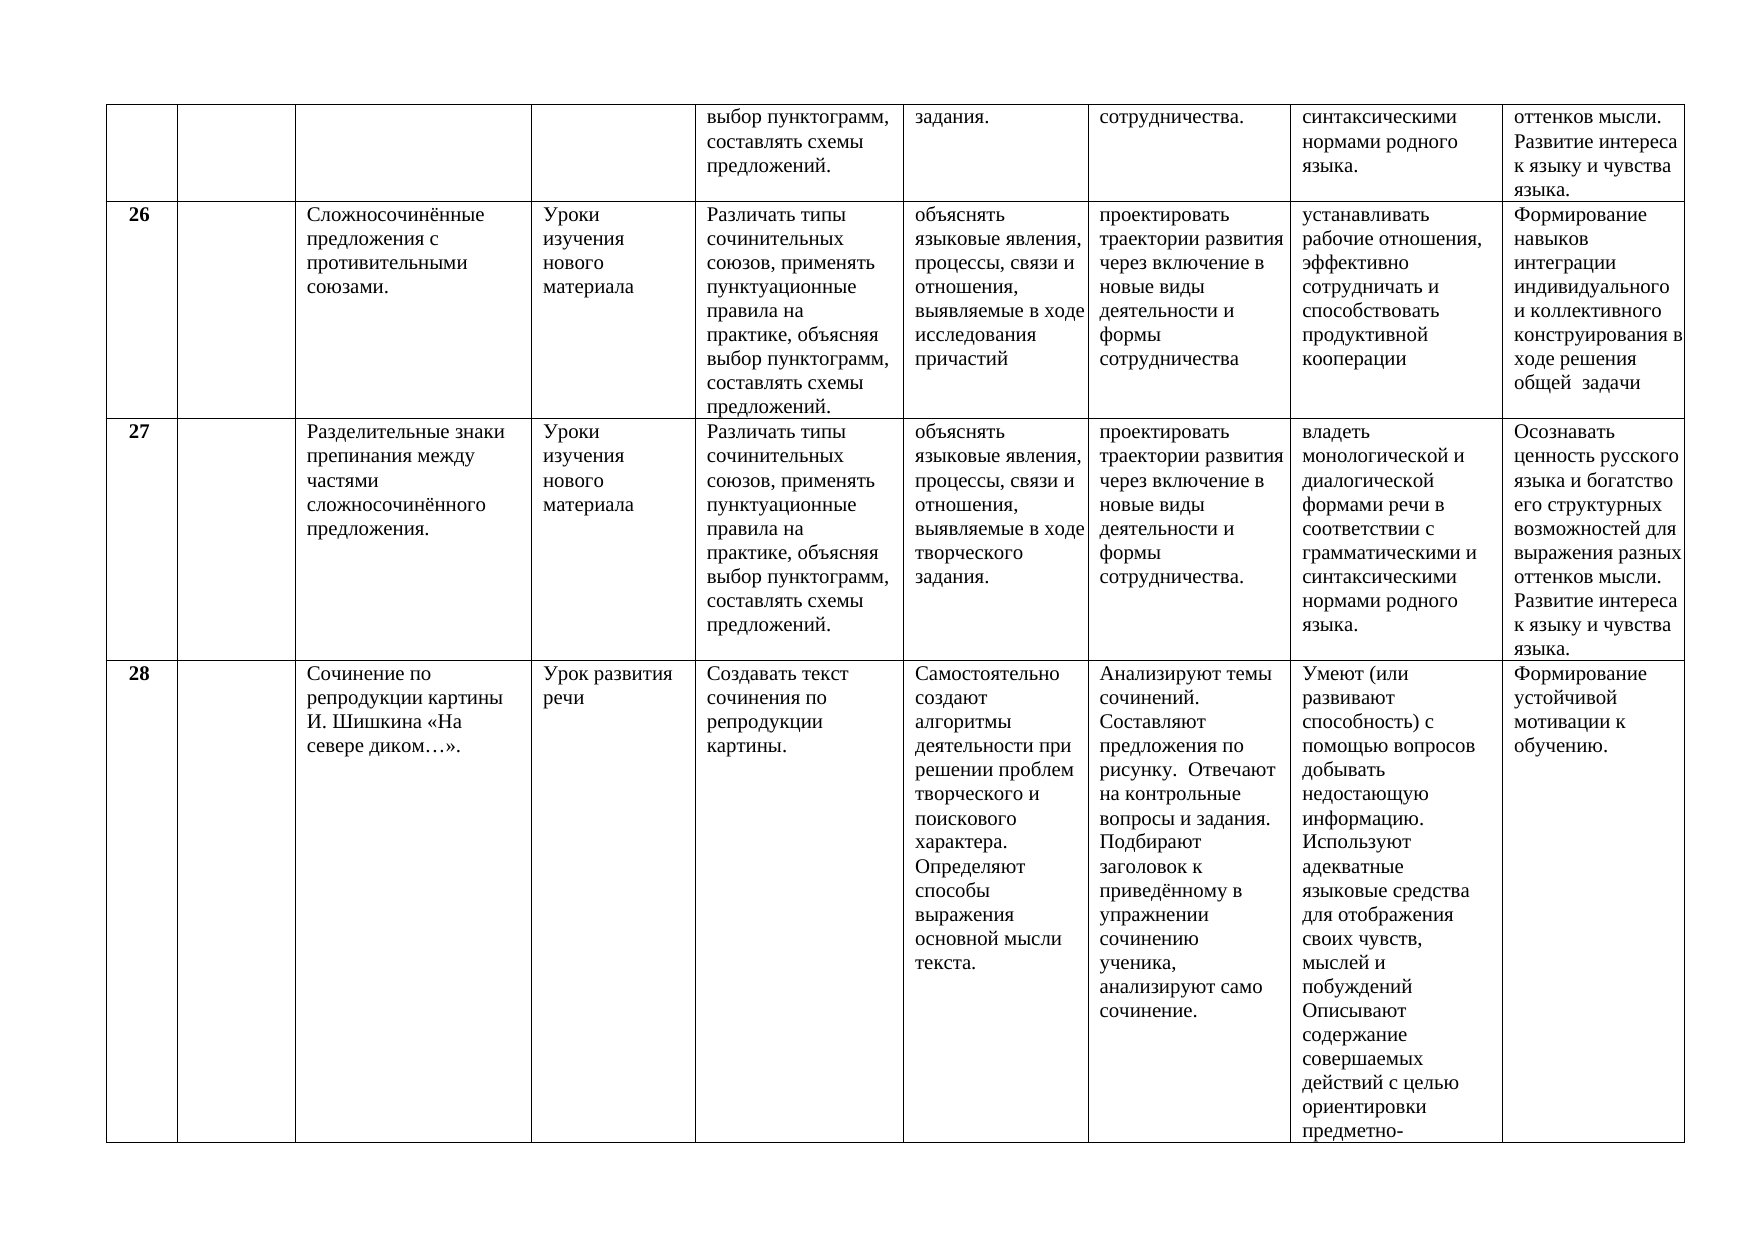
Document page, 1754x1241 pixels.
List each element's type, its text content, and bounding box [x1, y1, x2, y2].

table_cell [1503, 105, 1684, 201]
table_cell 28 [107, 661, 177, 1142]
table_cell Сложносочинённые предложения с противительными союзами. [296, 202, 531, 418]
table_cell [178, 661, 295, 1142]
table_cell Формирование навыков интеграции индивидуального и коллективного конструирования в ходе решения общей задачи [1503, 202, 1684, 418]
table_cell 26 [107, 202, 177, 418]
table_cell [178, 202, 295, 418]
table_cell объяснять языковые явления, процессы, связи и отношения, выявляемые в ходе творческого задания. [904, 419, 1088, 660]
table_cell владеть монологической и диалогической формами речи в соответствии с грамматическими и синтаксическими нормами родного языка. [1291, 419, 1502, 660]
table_cell устанавливать рабочие отношения, эффективно сотрудничать и способствовать продуктивной кооперации [1291, 202, 1502, 418]
table_cell проектировать траектории развития через включение в новые виды деятельности и формы сотрудничества. [1089, 419, 1290, 660]
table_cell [904, 661, 1088, 1142]
table_cell 27 [107, 419, 177, 660]
table_cell Разделительные знаки препинания между частями сложносочинённого предложения. [296, 419, 531, 660]
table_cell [1503, 661, 1684, 1142]
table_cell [696, 105, 903, 201]
table_cell [178, 419, 295, 660]
table_cell Урок развития речи [532, 661, 695, 1142]
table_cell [1291, 661, 1502, 1142]
table_cell Уроки изучения нового материала [532, 419, 695, 660]
table_cell объяснять языковые явления, процессы, связи и отношения, выявляемые в ходе исследования причастий [904, 202, 1088, 418]
table_cell 25 [107, 105, 177, 201]
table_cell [1089, 661, 1290, 1142]
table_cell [296, 661, 531, 1142]
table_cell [696, 661, 903, 1142]
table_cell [904, 105, 1088, 201]
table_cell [296, 105, 531, 201]
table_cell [1291, 105, 1502, 201]
table_cell Различать типы сочинительных союзов, применять пунктуационные правила на практике, объясняя выбор пунктограмм, составлять схемы предложений. [696, 419, 903, 660]
table_cell Различать типы сочинительных союзов, применять пунктуационные правила на практике, объясняя выбор пунктограмм, составлять схемы предложений. [696, 202, 903, 418]
table_cell проектировать траектории развития через включение в новые виды деятельности и формы сотрудничества [1089, 202, 1290, 418]
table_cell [1089, 105, 1290, 201]
table_cell Уроки изучения нового материала [532, 202, 695, 418]
table_cell [178, 105, 295, 201]
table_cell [532, 105, 695, 201]
